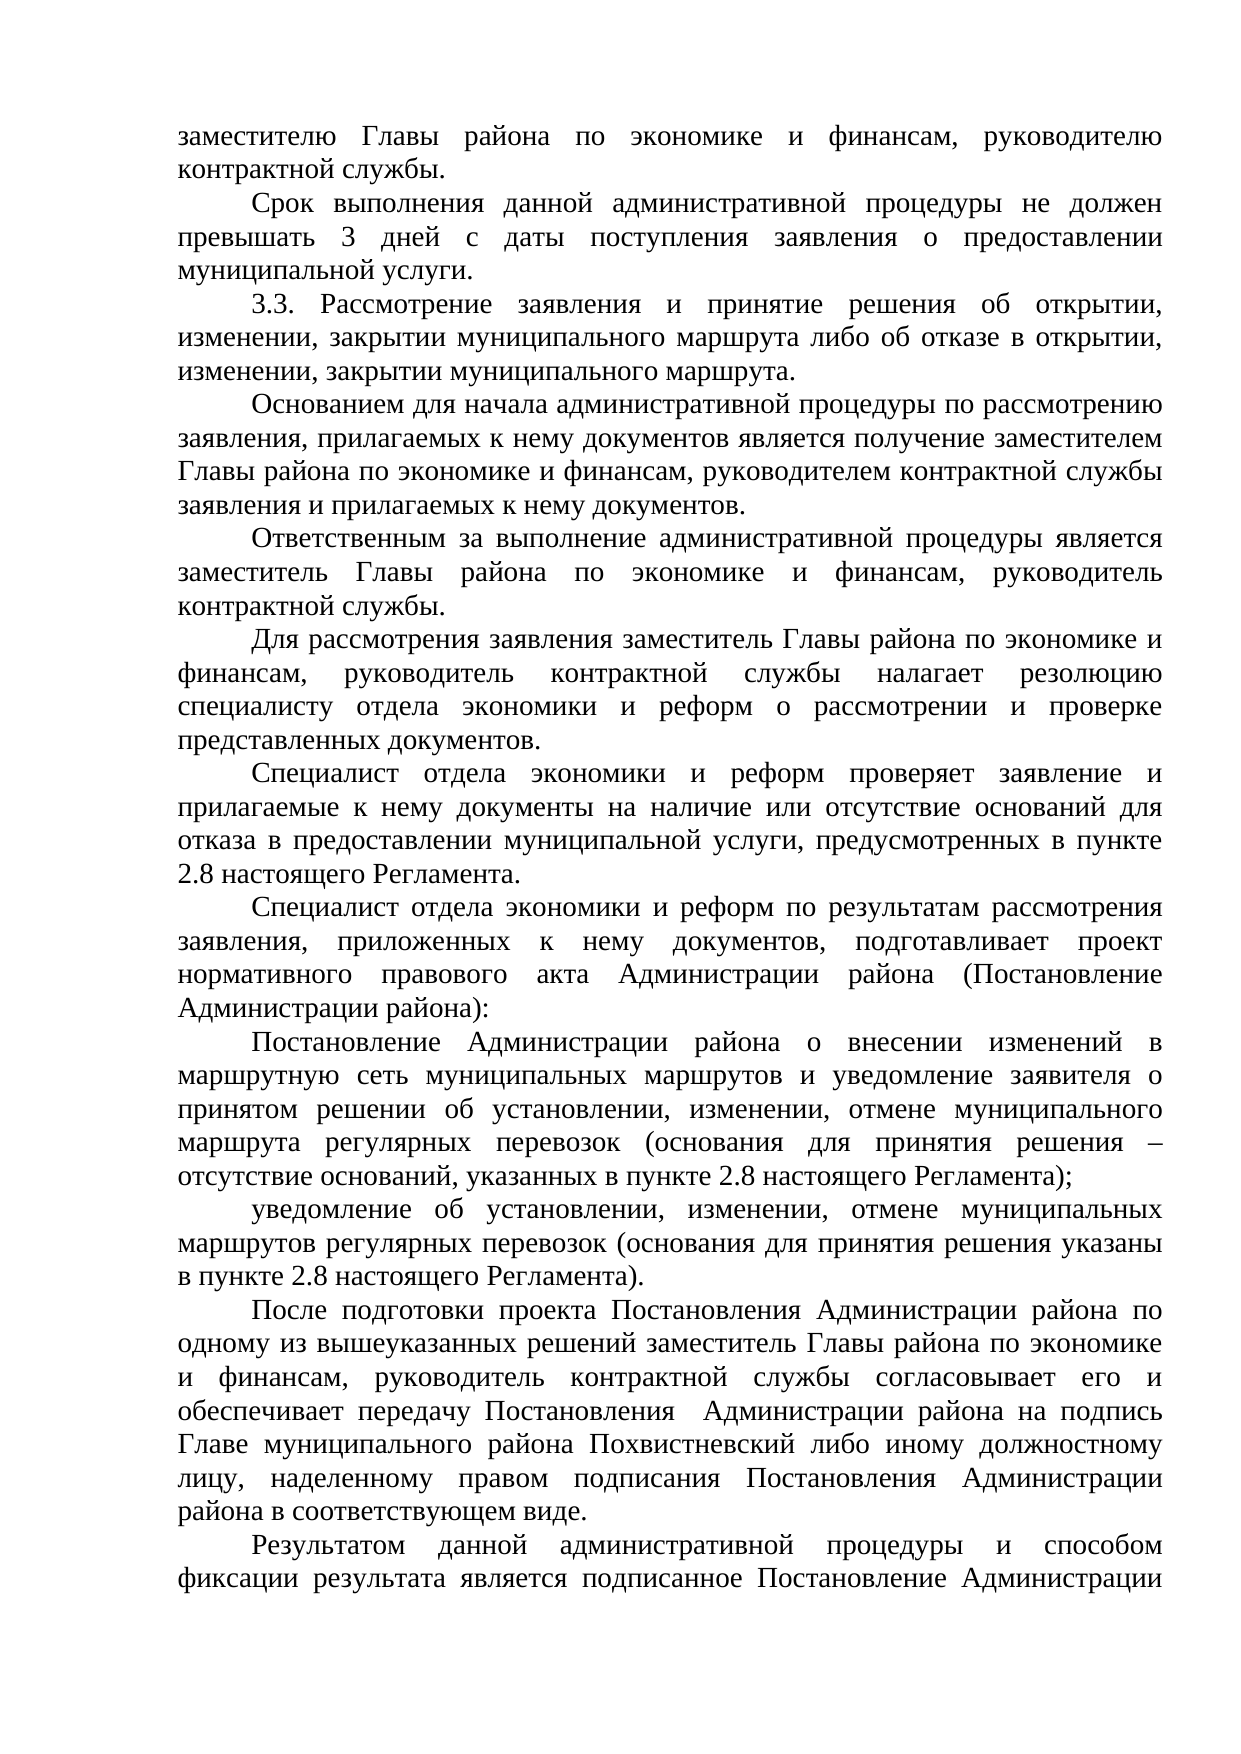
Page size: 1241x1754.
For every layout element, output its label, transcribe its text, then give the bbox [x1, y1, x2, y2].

text Для рассмотрения заявления заместитель Главы района по экономике и финансам, руководитель контрактной службы налагает резолюцию специалисту отдела экономики и реформ о рассмотрении и проверке представленных документов. [177, 621, 1163, 755]
text Ответственным за выполнение административной процедуры является заместитель Главы района по экономике и финансам, руководитель контрактной службы. [177, 521, 1163, 621]
text Специалист отдела экономики и реформ по результатам рассмотрения заявления, приложенных к нему документов, подготавливает проект нормативного правового акта Администрации района (Постановление Администрации района): [177, 889, 1163, 1024]
text Постановление Администрации района о внесении изменений в маршрутную сеть муниципальных маршрутов и уведомление заявителя о принятом решении об установлении, изменении, отмене муниципального маршрута регулярных перевозок (основания для принятия решения – отсутствие оснований, указанных в пункте 2.8 настоящего Регламента); [177, 1024, 1163, 1191]
text 3.3. Рассмотрение заявления и принятие решения об открытии, изменении, закрытии муниципального маршрута либо об отказе в открытии, изменении, закрытии муниципального маршрута. [177, 286, 1163, 386]
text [177, 118, 1163, 185]
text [177, 1527, 1163, 1594]
text Основанием для начала административной процедуры по рассмотрению заявления, прилагаемых к нему документов является получение заместителем Главы района по экономике и финансам, руководителем контрактной службы заявления и прилагаемых к нему документов. [177, 386, 1163, 521]
text Специалист отдела экономики и реформ проверяет заявление и прилагаемые к нему документы на наличие или отсутствие оснований для отказа в предоставлении муниципальной услуги, предусмотренных в пункте 2.8 настоящего Регламента. [177, 755, 1163, 889]
text уведомление об установлении, изменении, отмене муниципальных маршрутов регулярных перевозок (основания для принятия решения указаны в пункте 2.8 настоящего Регламента). [177, 1191, 1163, 1292]
text Срок выполнения данной административной процедуры не должен превышать 3 дней с даты поступления заявления о предоставлении муниципальной услуги. [177, 185, 1163, 286]
text После подготовки проекта Постановления Администрации района по одному из вышеуказанных решений заместитель Главы района по экономике и финансам, руководитель контрактной службы согласовывает его и обеспечивает передачу Постановления Администрации района на подпись Главе муниципального района Похвистневский либо иному должностному лицу, наделенному правом подписания Постановления Администрации района в соответствующем виде. [177, 1292, 1163, 1527]
